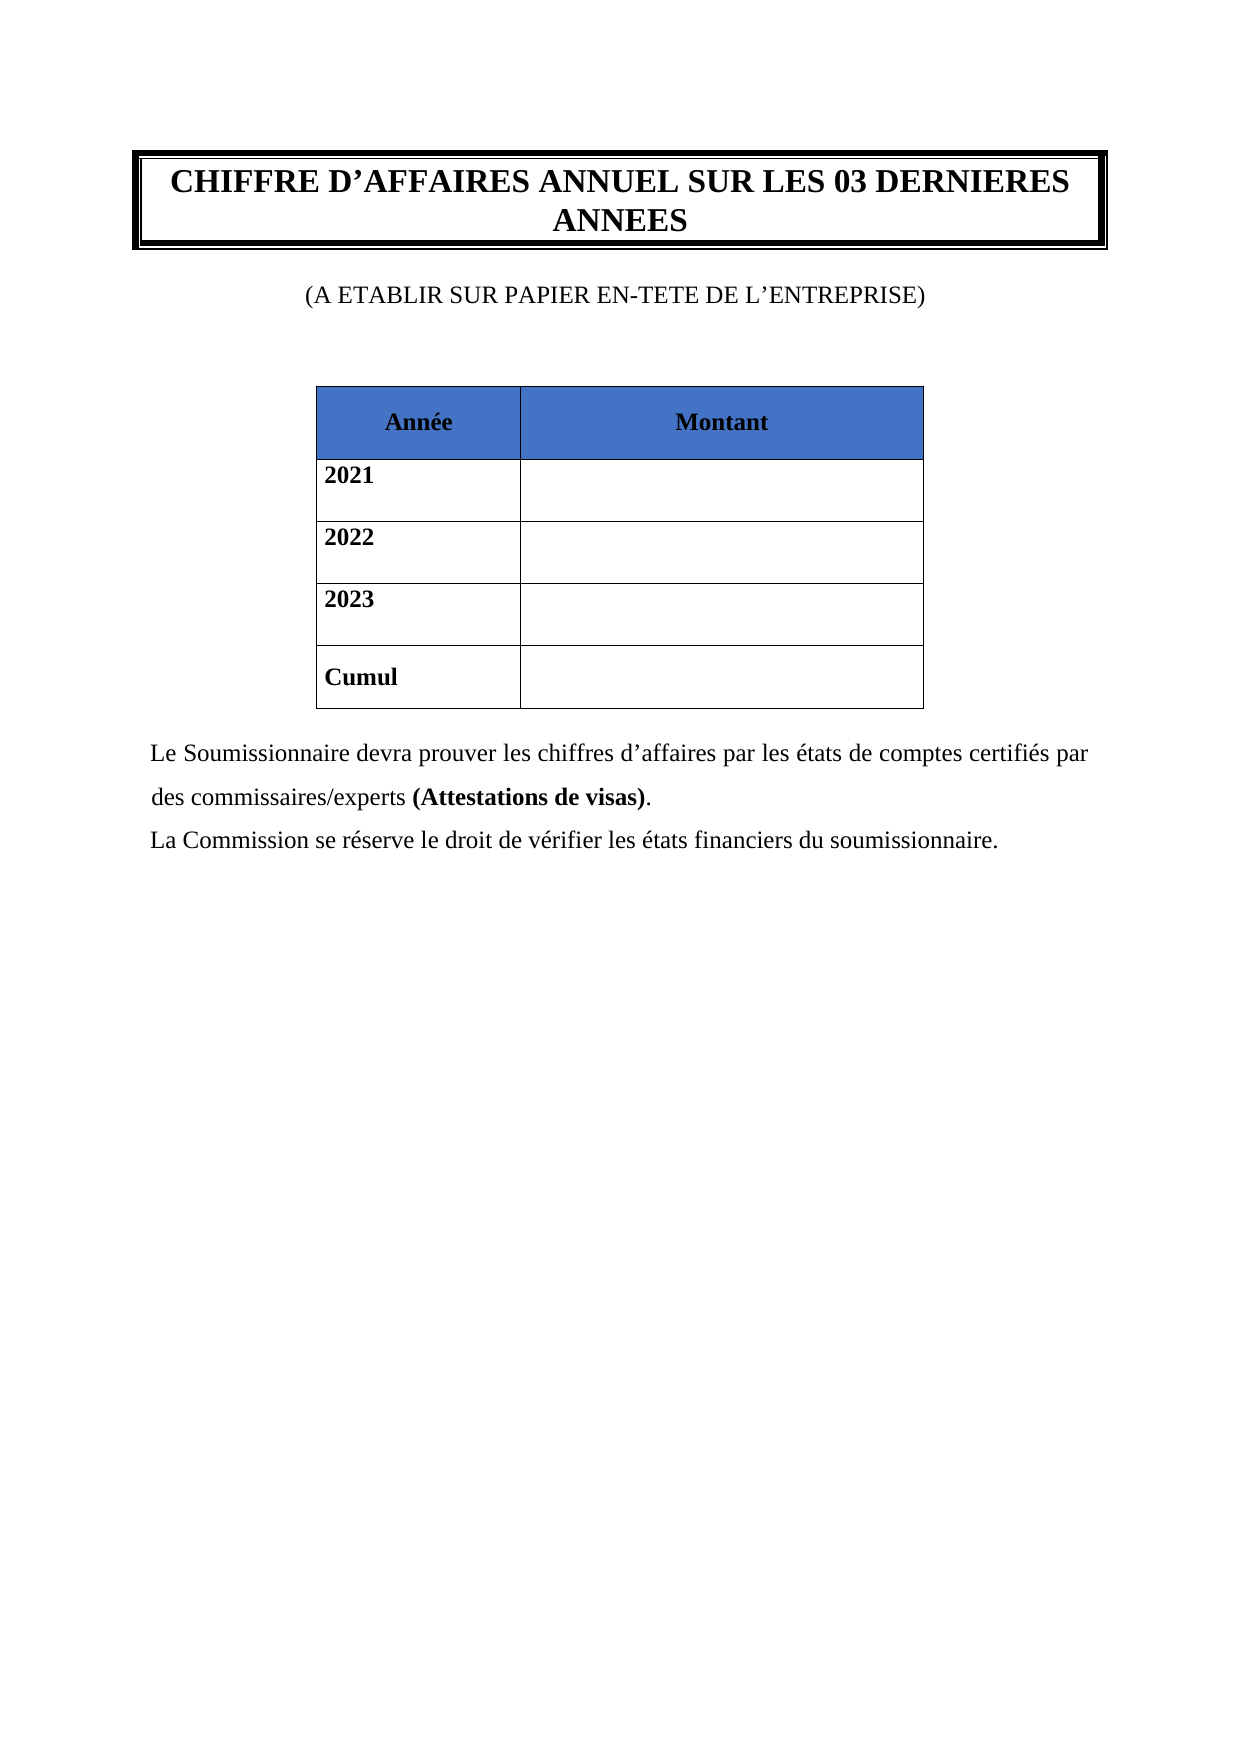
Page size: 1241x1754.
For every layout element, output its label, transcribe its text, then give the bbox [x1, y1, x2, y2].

table_cell 2023 [317, 584, 520, 645]
table_cell Cumul [317, 646, 520, 707]
table_cell [521, 522, 923, 582]
table_header Année [317, 387, 520, 459]
table_cell [521, 460, 923, 521]
table_cell [521, 584, 923, 645]
text La Commission se réserve le droit de vérifier les états financiers du soumissionnaire. [150, 825, 1090, 854]
table_cell 2021 [317, 460, 520, 521]
subtitle CHIFFRE D’AFFAIRES ANNUEL SUR LES 03 DERNIERES ANNEES [142, 159, 1098, 240]
table_cell 2022 [317, 522, 520, 582]
table_cell [521, 646, 923, 707]
text Le Soumissionnaire devra prouver les chiffres d’affaires par les états de comptes certifiés par des commissaires/experts (Attestations de visas). [150, 738, 1090, 810]
subtitle (A ETABLIR SUR PAPIER EN-TETE DE L’ENTREPRISE) [150, 280, 1081, 309]
table_header Montant [521, 387, 923, 459]
